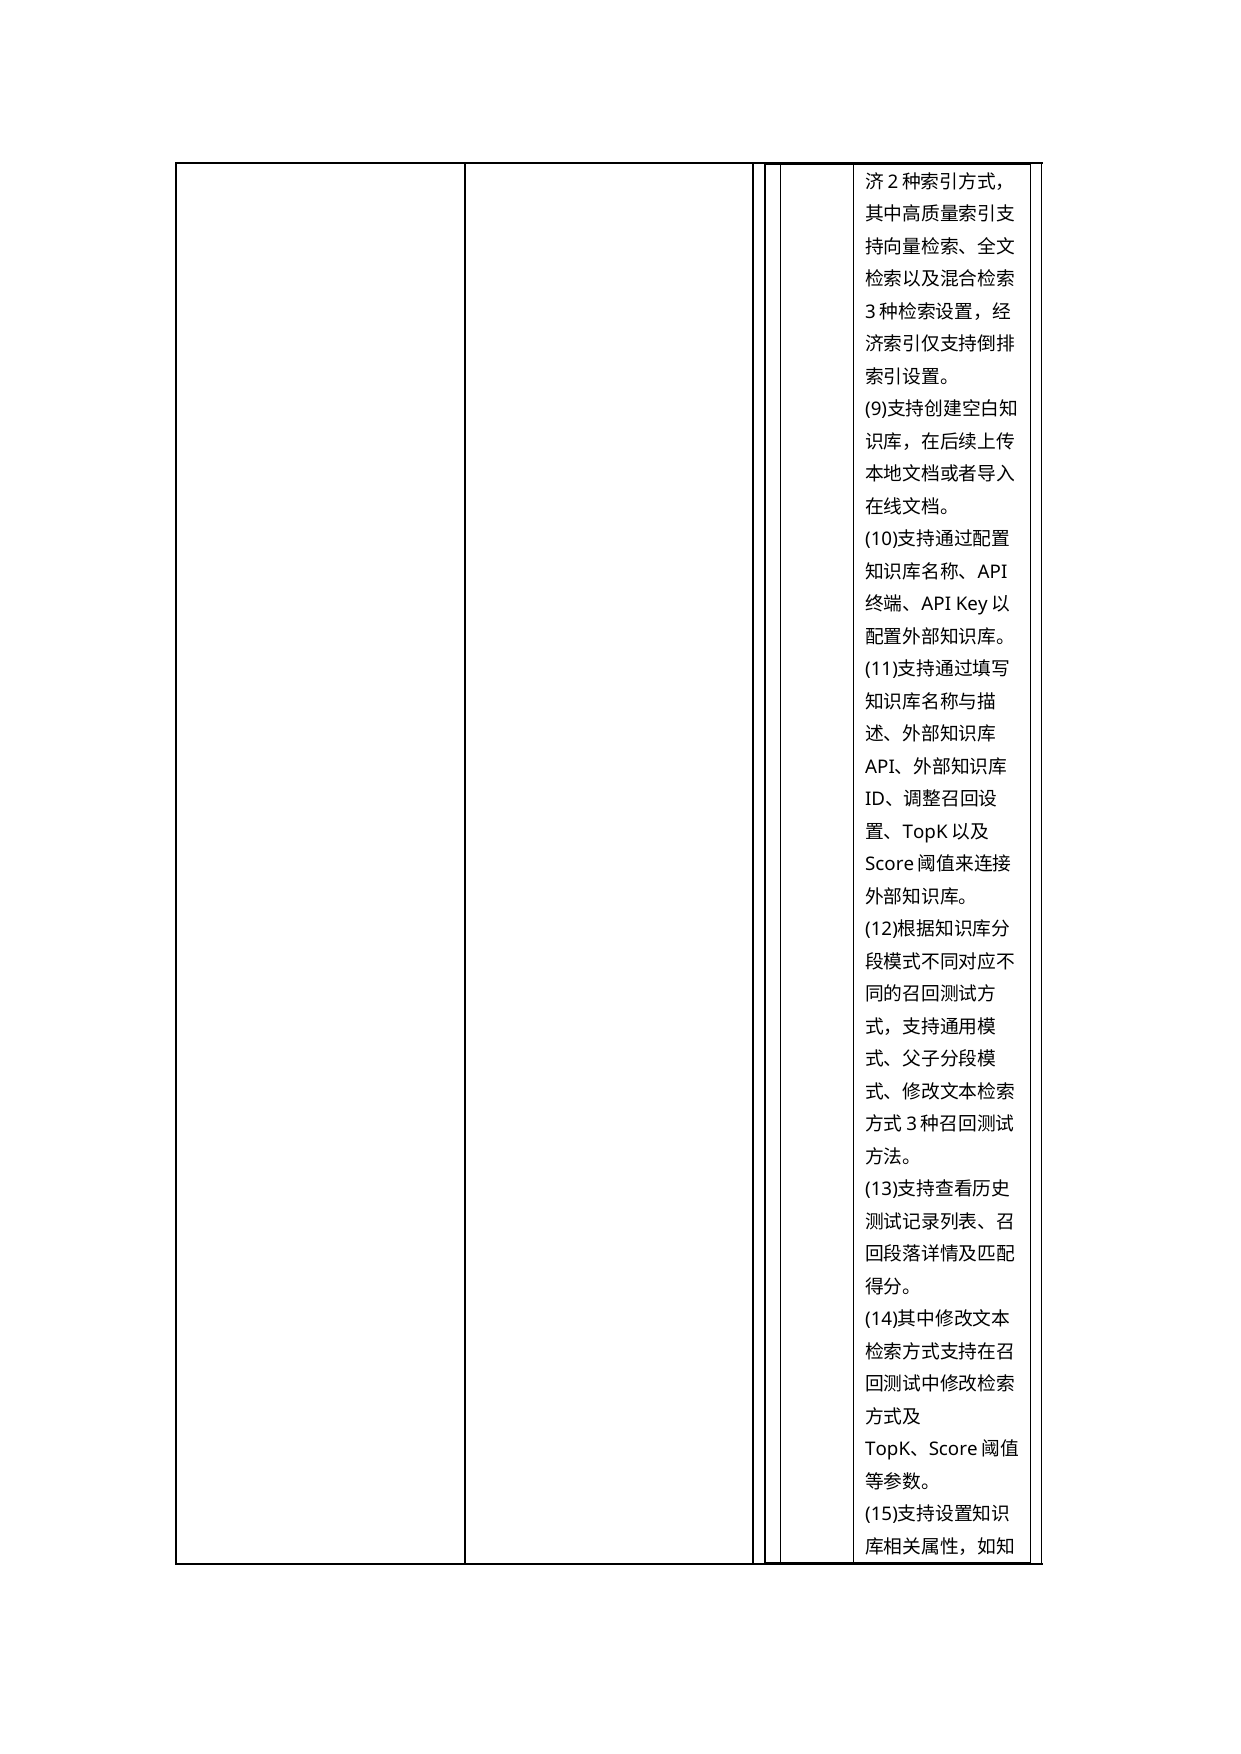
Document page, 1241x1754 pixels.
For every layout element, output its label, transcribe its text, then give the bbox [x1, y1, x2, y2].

table_cell 2 [177, 164, 464, 1563]
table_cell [766, 165, 780, 1562]
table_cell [854, 165, 1030, 1562]
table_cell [754, 164, 764, 1563]
table_cell [466, 164, 752, 1563]
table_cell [1031, 164, 1041, 1563]
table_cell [781, 165, 853, 1562]
